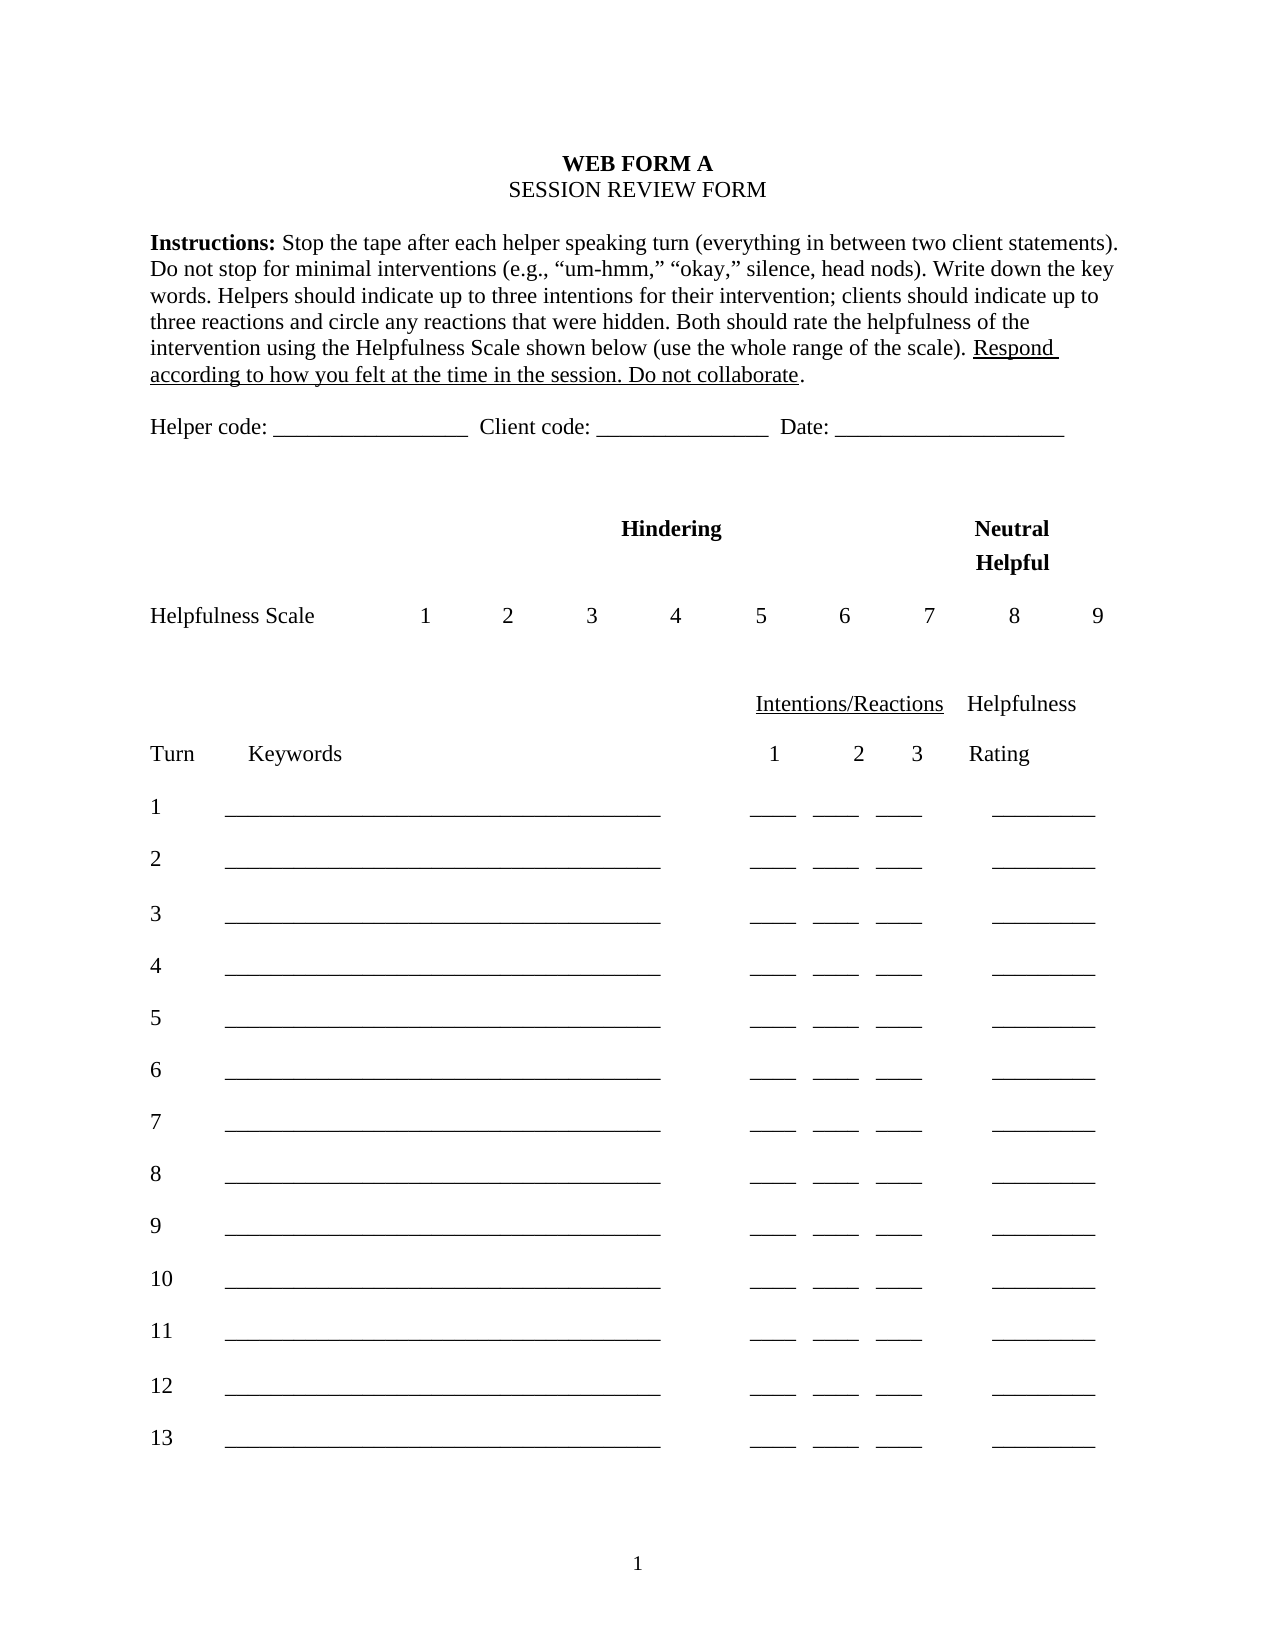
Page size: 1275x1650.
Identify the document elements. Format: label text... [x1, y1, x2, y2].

text Helpfulness Scale 1 2 3 4 5 6 7 8 9 [150, 602, 1125, 663]
text Helper code: _________________ Client code: _______________ Date: ____________________ [150, 413, 1125, 440]
text Turn Keywords 1 2 3 Rating [150, 740, 1125, 766]
text 3 ______________________________________ ____ ____ ____ _________ [150, 900, 1125, 926]
text 8 ______________________________________ ____ ____ ____ _________ [150, 1160, 1125, 1187]
text 11 ______________________________________ ____ ____ ____ _________ [150, 1317, 1125, 1343]
text Instructions: Stop the tape after each helper speaking turn (everything in between two client statements). Do not stop for minimal interventions (e.g., “um-hmm,” “okay,” silence, head nods). Write down the key words. Helpers should indicate up to three intentions for their intervention; clients should indicate up to three reactions and circle any reactions that were hidden. Both should rate the helpfulness of the intervention using the Helpfulness Scale shown below (use the whole range of the scale). Respond according to how you felt at the time in the session. Do not collaborate. [150, 229, 1125, 387]
text WEB FORM A SESSION REVIEW FORM [150, 150, 1125, 203]
text 13 ______________________________________ ____ ____ ____ _________ [150, 1424, 1125, 1450]
text 1 ______________________________________ ____ ____ ____ _________ [150, 793, 1125, 819]
text 12 ______________________________________ ____ ____ ____ _________ [150, 1372, 1125, 1399]
text 9 ______________________________________ ____ ____ ____ _________ [150, 1213, 1125, 1239]
text 7 ______________________________________ ____ ____ ____ _________ [150, 1108, 1125, 1134]
text Hindering Neutral Helpful [375, 515, 1049, 576]
text 5 ______________________________________ ____ ____ ____ _________ [150, 1004, 1125, 1030]
text 10 ______________________________________ ____ ____ ____ _________ [150, 1265, 1125, 1291]
text 2 ______________________________________ ____ ____ ____ _________ [150, 844, 1125, 871]
text 4 ______________________________________ ____ ____ ____ _________ [150, 952, 1125, 978]
text Intentions/Reactions Helpfulness [150, 690, 1125, 717]
text 6 ______________________________________ ____ ____ ____ _________ [150, 1056, 1125, 1082]
